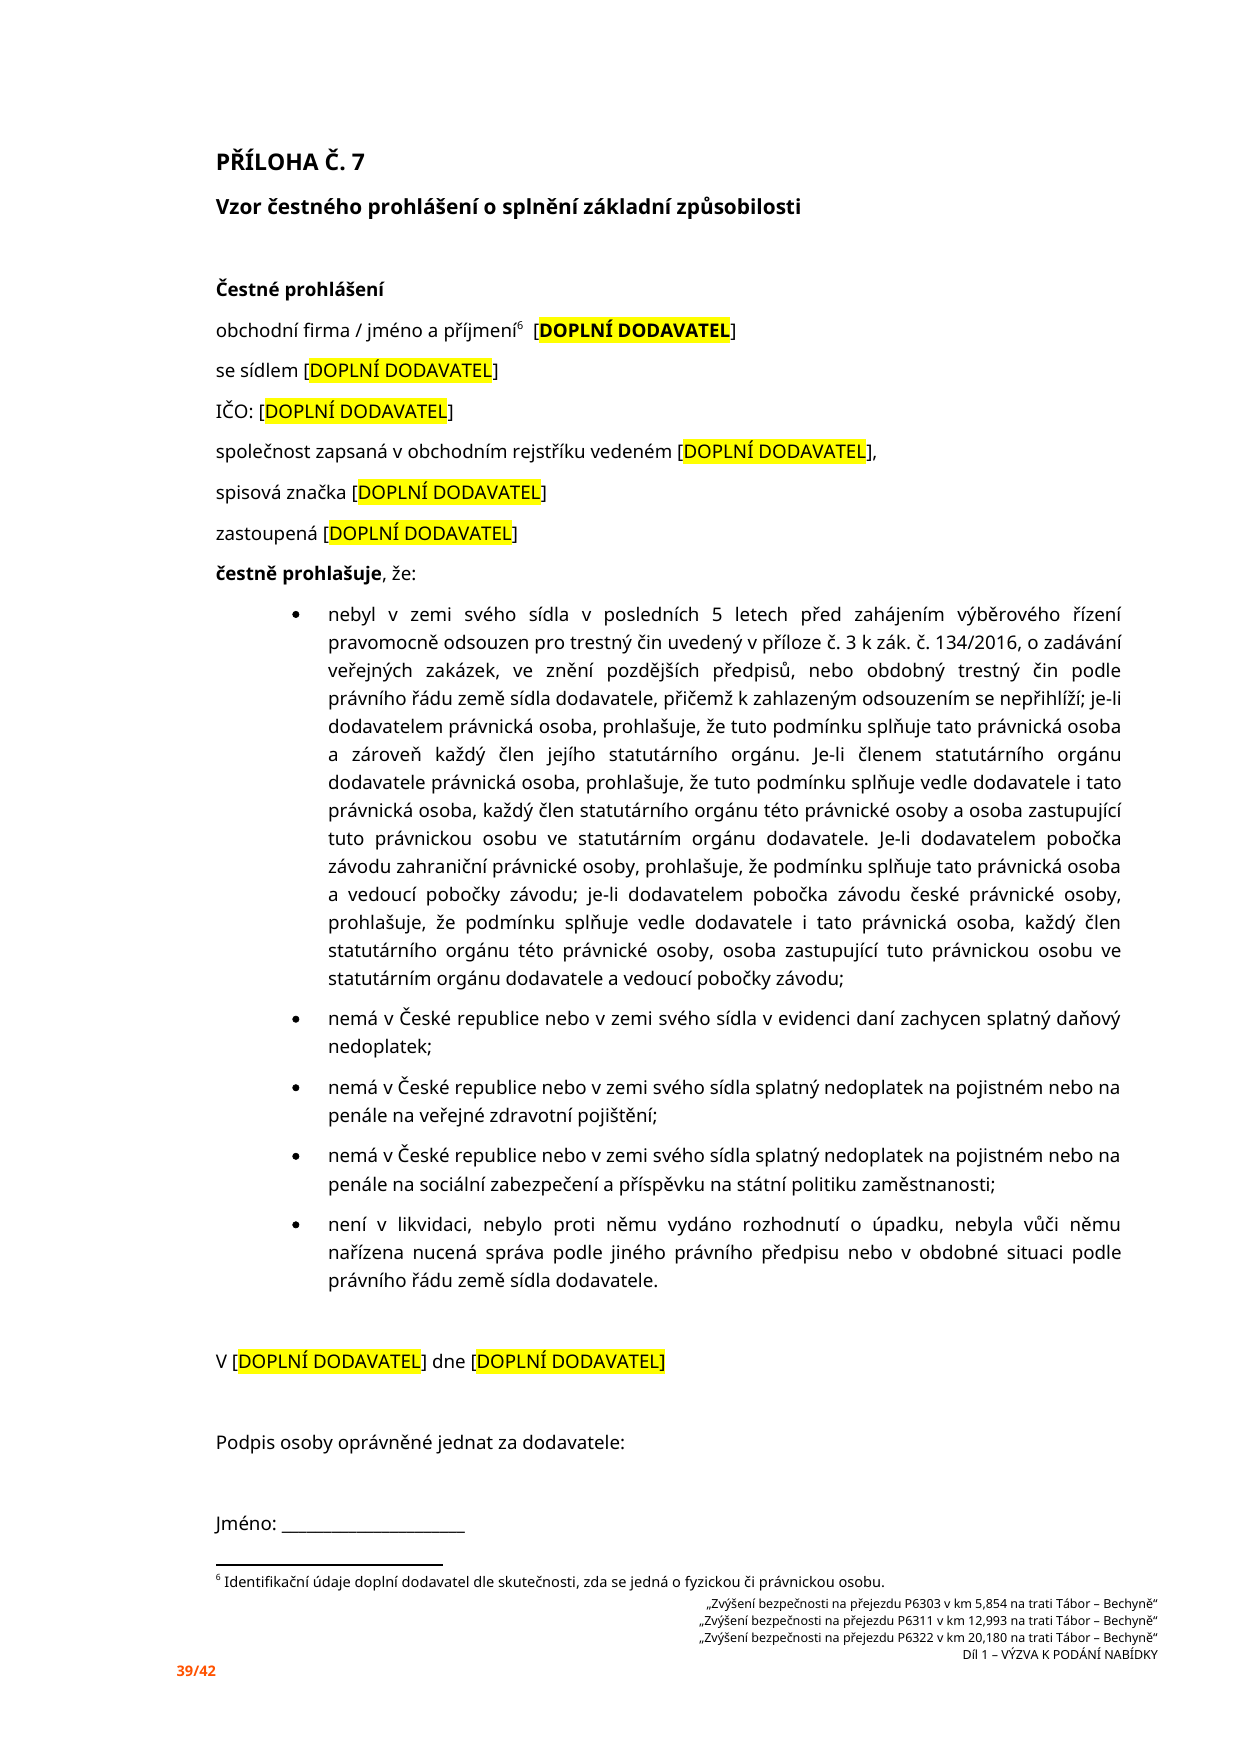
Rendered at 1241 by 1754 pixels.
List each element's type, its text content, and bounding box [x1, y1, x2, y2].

text se sídlem [DOPLNÍ DODAVATEL] [492, 358, 1122, 383]
text Jméno: ______________________ [216, 1511, 1122, 1536]
text nebyl v zemi svého sídla v posledních 5 letech před zahájením výběrového řízení pravomocně odsouzen pro trestný čin uvedený v příloze č. 3 k zák. č. 134/2016, o zadávání veřejných zakázek, ve znění pozdějších předpisů, nebo obdobný trestný čin podle právního řádu země sídla dodavatele, přičemž k zahlazeným odsouzením se nepřihlíží; je-li dodavatelem právnická osoba, prohlašuje, že tuto podmínku splňuje tato právnická osoba a zároveň každý člen jejího statutárního orgánu. Je-li členem statutárního orgánu dodavatele právnická osoba, prohlašuje, že tuto podmínku splňuje vedle dodavatele i tato právnická osoba, každý člen statutárního orgánu této právnické osoby a osoba zastupující tuto právnickou osobu ve statutárním orgánu dodavatele. Je-li dodavatelem pobočka závodu zahraniční právnické osoby, prohlašuje, že podmínku splňuje tato právnická osoba a vedoucí pobočky závodu; je-li dodavatelem pobočka závodu české právnické osoby, prohlašuje, že podmínku splňuje vedle dodavatele i tato právnická osoba, každý člen statutárního orgánu této právnické osoby, osoba zastupující tuto právnickou osobu ve statutárním orgánu dodavatele a vedoucí pobočky závodu; [292, 601, 1122, 991]
text obchodní firma / jméno a příjmení [DOPLNÍ DODAVATEL] [730, 317, 1122, 343]
text spisová značka [DOPLNÍ DODAVATEL] [216, 479, 358, 505]
text se sídlem [DOPLNÍ DODAVATEL] [216, 358, 309, 383]
text čestně prohlašuje, že: [216, 560, 1122, 586]
text nemá v České republice nebo v zemi svého sídla splatný nedoplatek na pojistném nebo na penále na veřejné zdravotní pojištění; [292, 1074, 1122, 1128]
text Vzor čestného prohlášení o splnění základní způsobilosti [216, 192, 1122, 221]
text spisová značka [DOPLNÍ DODAVATEL] [541, 479, 1122, 505]
text nemá v České republice nebo v zemi svého sídla v evidenci daní zachycen splatný daňový nedoplatek; [292, 1006, 1122, 1059]
text V [DOPLNÍ DODAVATEL] dne [DOPLNÍ DODAVATEL] [216, 1348, 1122, 1374]
text Podpis osoby oprávněné jednat za dodavatele: [216, 1429, 1122, 1455]
text zastoupená [DOPLNÍ DODAVATEL] [512, 520, 1122, 545]
text společnost zapsaná v obchodním rejstříku vedeném [DOPLNÍ DODAVATEL], [216, 439, 683, 464]
text Čestné prohlášení [216, 277, 1122, 302]
text společnost zapsaná v obchodním rejstříku vedeném [DOPLNÍ DODAVATEL], [866, 439, 1122, 464]
text zastoupená [DOPLNÍ DODAVATEL] [216, 520, 329, 545]
text obchodní firma / jméno a příjmení [DOPLNÍ DODAVATEL] [216, 317, 539, 343]
text IČO: [DOPLNÍ DODAVATEL] [447, 398, 1122, 424]
text není v likvidaci, nebylo proti němu vydáno rozhodnutí o úpadku, nebyla vůči němu nařízena nucená správa podle jiného právního předpisu nebo v obdobné situaci podle právního řádu země sídla dodavatele. [292, 1211, 1122, 1293]
text nemá v České republice nebo v zemi svého sídla splatný nedoplatek na pojistném nebo na penále na sociální zabezpečení a příspěvku na státní politiku zaměstnanosti; [292, 1143, 1122, 1196]
text Příloha č. 7 [216, 146, 1122, 177]
